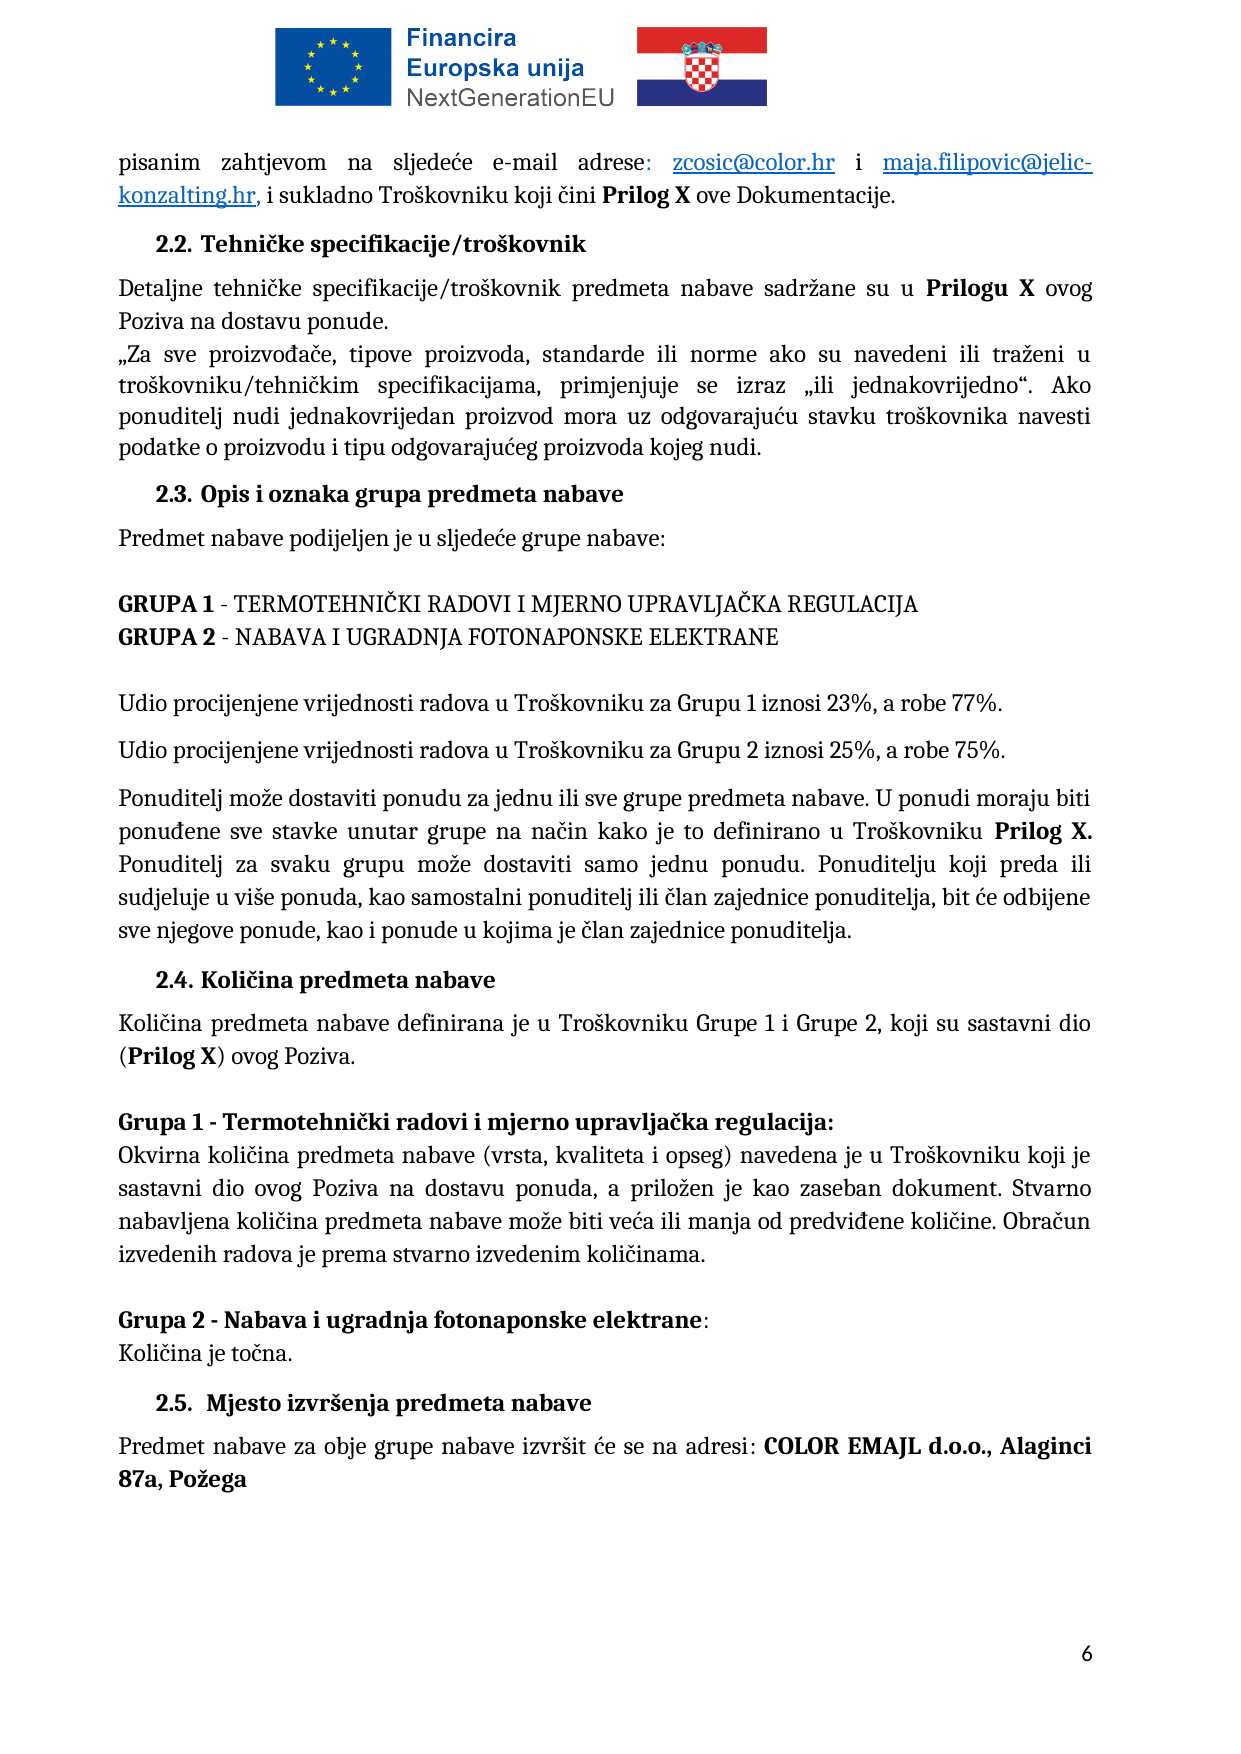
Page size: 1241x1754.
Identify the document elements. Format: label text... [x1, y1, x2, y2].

text Udio procijenjene vrijednosti radova u Troškovniku za Grupu 1 iznosi 23%, a robe 77%. [118, 689, 1092, 717]
text Udio procijenjene vrijednosti radova u Troškovniku za Grupu 2 iznosi 25%, a robe 75%. [118, 736, 1092, 765]
text Detaljne tehničke specifikacije/troškovnik predmeta nabave sadržane su u Prilogu X ovog Poziva na dostavu ponude. [118, 273, 1092, 335]
subtitle Opis i oznaka grupa predmeta nabave [156, 480, 1092, 509]
text Količina je točna. [118, 1339, 1092, 1368]
subtitle Količina predmeta nabave [156, 966, 1092, 994]
text Okvirna količina predmeta nabave (vrsta, kvaliteta i opseg) navedena je u Troškovniku koji je sastavni dio ovog Poziva na dostavu ponuda, a priložen je kao zaseban dokument. Stvarno nabavljena količina predmeta nabave može biti veća ili manja od predviđene količine. Obračun izvedenih radova je prema stvarno izvedenim količinama. [118, 1141, 1092, 1269]
picture [270, 23, 771, 111]
text GRUPA 2 - NABAVA I UGRADNJA FOTONAPONSKE ELEKTRANE [118, 623, 1092, 651]
text Predmet nabave za obje grupe nabave izvršit će se na adresi: COLOR EMAJL d.o.o., Alaginci 87a, Požega [118, 1432, 1092, 1494]
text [118, 148, 1092, 209]
text Grupa 2 - Nabava i ugradnja fotonaponske elektrane: [118, 1306, 1092, 1335]
text Ponuditelj može dostaviti ponudu za jednu ili sve grupe predmeta nabave. U ponudi moraju biti ponuđene sve stavke unutar grupe na način kako je to definirano u Troškovniku Prilog X. Ponuditelj za svaku grupu može dostaviti samo jednu ponudu. Ponuditelju koji preda ili sudjeluje u više ponuda, kao samostalni ponuditelj ili član zajednice ponuditelja, bit će odbijene sve njegove ponude, kao i ponude u kojima je član zajednice ponuditelja. [118, 784, 1092, 945]
text Količina predmeta nabave definirana je u Troškovniku Grupe 1 i Grupe 2, koji su sastavni dio (Prilog X) ovog Poziva. [118, 1009, 1092, 1071]
subtitle Mjesto izvršenja predmeta nabave [156, 1389, 1092, 1418]
text GRUPA 1 - TERMOTEHNIČKI RADOVI I MJERNO UPRAVLJAČKA REGULACIJA [118, 589, 1092, 618]
subtitle Tehničke specifikacije/troškovnik [156, 230, 1092, 259]
text Predmet nabave podijeljen je u sljedeće grupe nabave: [118, 523, 1092, 552]
text Grupa 1 - Termotehnički radovi i mjerno upravljačka regulacija: [118, 1108, 1092, 1137]
text „Za sve proizvođače, tipove proizvoda, standarde ili norme ako su navedeni ili traženi u troškovniku/tehničkim specifikacijama, primjenjuje se izraz „ili jednakovrijedno“. Ako ponuditelj nudi jednakovrijedan proizvod mora uz odgovarajuću stavku troškovnika navesti podatke o proizvodu i tipu odgovarajućeg proizvoda kojeg nudi. [118, 339, 1092, 461]
